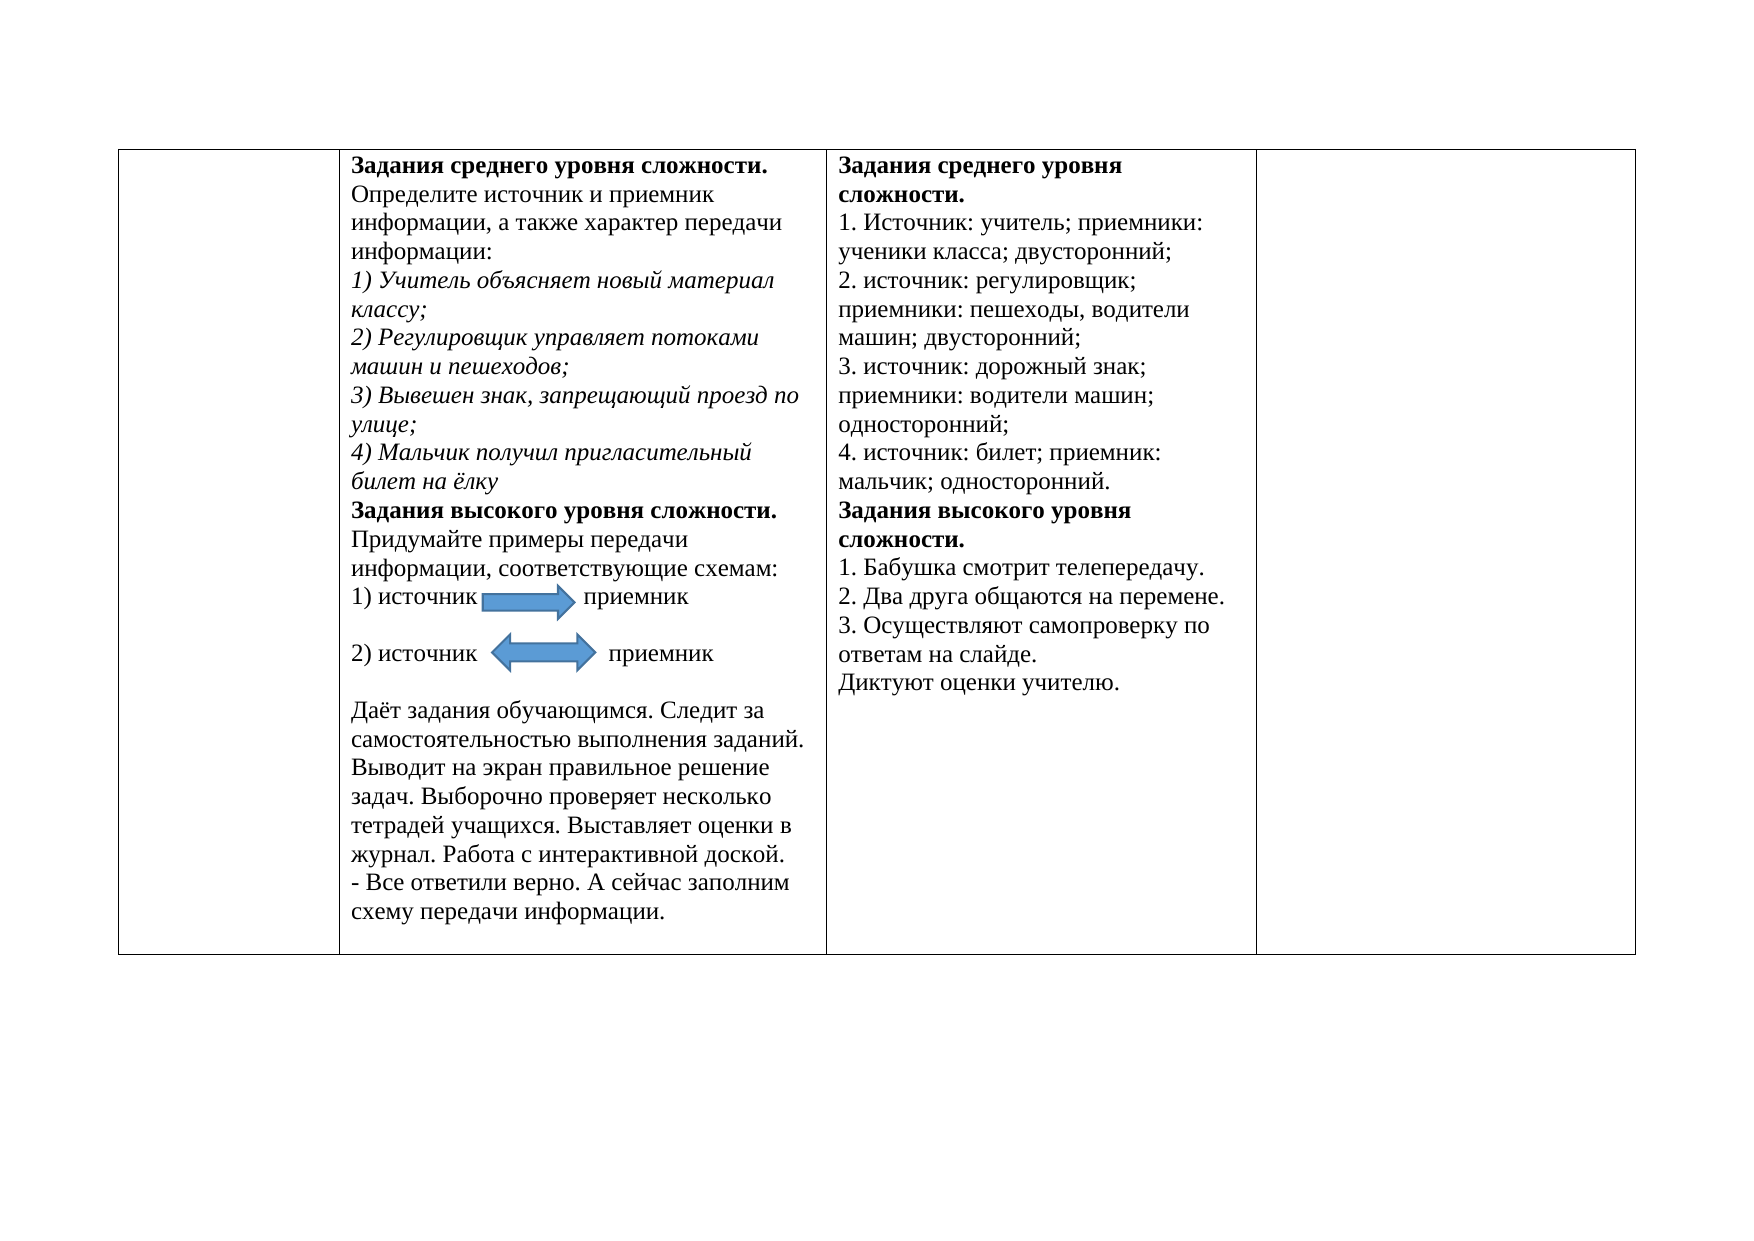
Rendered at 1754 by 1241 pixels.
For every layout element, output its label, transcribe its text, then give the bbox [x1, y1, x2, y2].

table_header Задания среднего уровня сложности. 1. Источник: учитель; приемники: ученики класса; двусторонний; 2. источник: регулировщик; приемники: пешеходы, водители машин; двусторонний; 3. источник: дорожный знак; приемники: водители машин; односторонний; 4. источник: билет; приемник: мальчик; односторонний. Задания высокого уровня сложности. 1. Бабушка смотрит телепередачу. 2. Два друга общаются на перемене. 3. Осуществляют самопроверку по ответам на слайде. Диктуют оценки учителю. [827, 150, 1256, 954]
table_header Задания среднего уровня сложности. Определите источник и приемник информации, а также характер передачи информации: 1) Учитель объясняет новый материал классу; 2) Регулировщик управляет потоками машин и пешеходов; 3) Вывешен знак, запрещающий проезд по улице; 4) Мальчик получил пригласительный билет на ёлку Задания высокого уровня сложности. Придумайте примеры передачи информации, соответствующие схемам: 1) источник приемник 2) источник приемник Даёт задания обучающимся. Следит за самостоятельностью выполнения заданий. Выводит на экран правильное решение задач. Выборочно проверяет несколько тетрадей учащихся. Выставляет оценки в журнал. Работа с интерактивной доской. - Все ответили верно. А сейчас заполним схему передачи информации. [340, 150, 826, 954]
table_header [1257, 150, 1635, 954]
table_header [119, 150, 339, 954]
